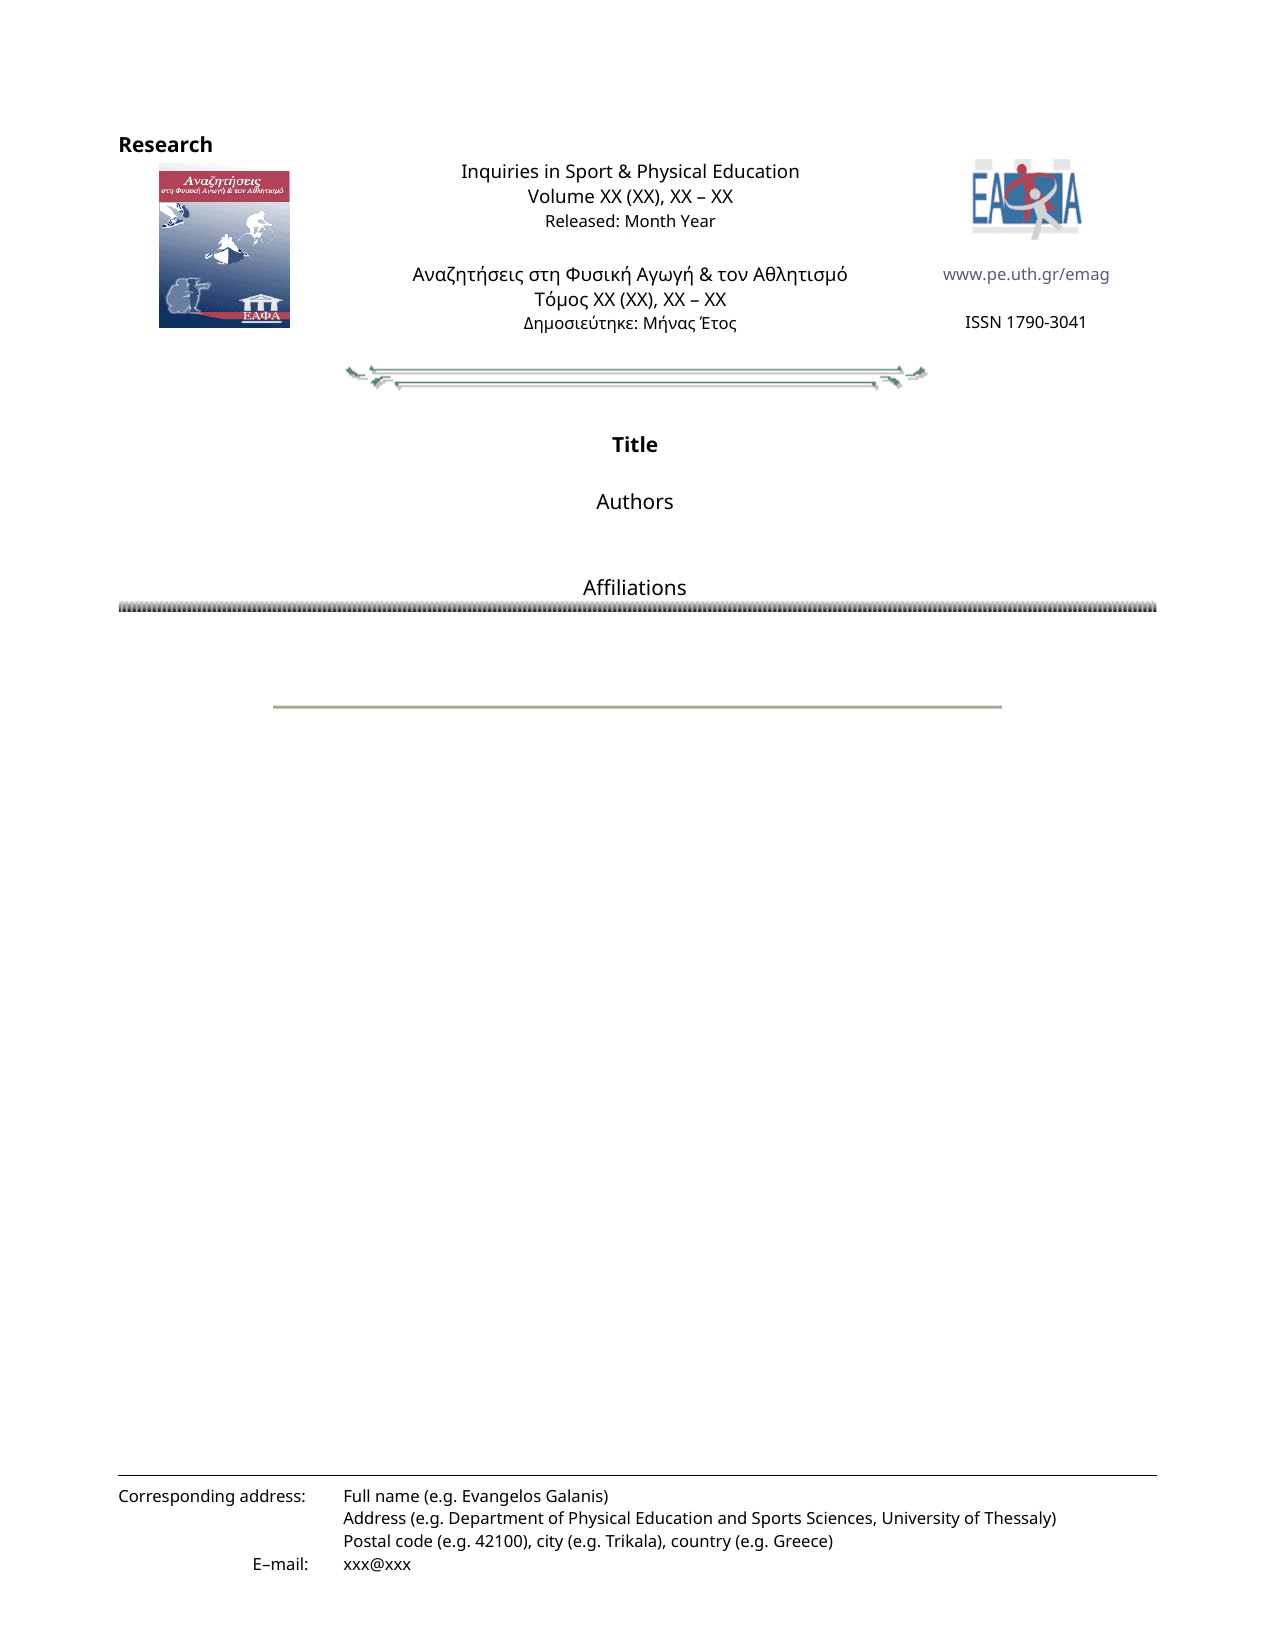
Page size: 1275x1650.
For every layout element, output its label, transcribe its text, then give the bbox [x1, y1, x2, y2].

table_header [140, 158, 342, 334]
picture [945, 159, 1108, 240]
picture [343, 363, 932, 402]
picture [151, 162, 296, 331]
picture [118, 601, 1157, 612]
text Affiliations [118, 573, 1157, 601]
text Authors [118, 487, 1157, 516]
table_header www.pe.uth.gr/emag ISSN 1790-3041 [918, 158, 1134, 334]
text Title [118, 431, 1157, 459]
table_header Inquiries in Sport & Physical Education Volume ΧΧ (ΧΧ), ΧΧ – ΧΧ Released: Month Year Αναζητήσεις στη Φυσική Αγωγή & τον Αθλητισμό Τόμος XX (XX), XX – XX Δημοσιεύτηκε: Μήνας Έτος [342, 158, 918, 334]
text Research [118, 130, 1157, 158]
